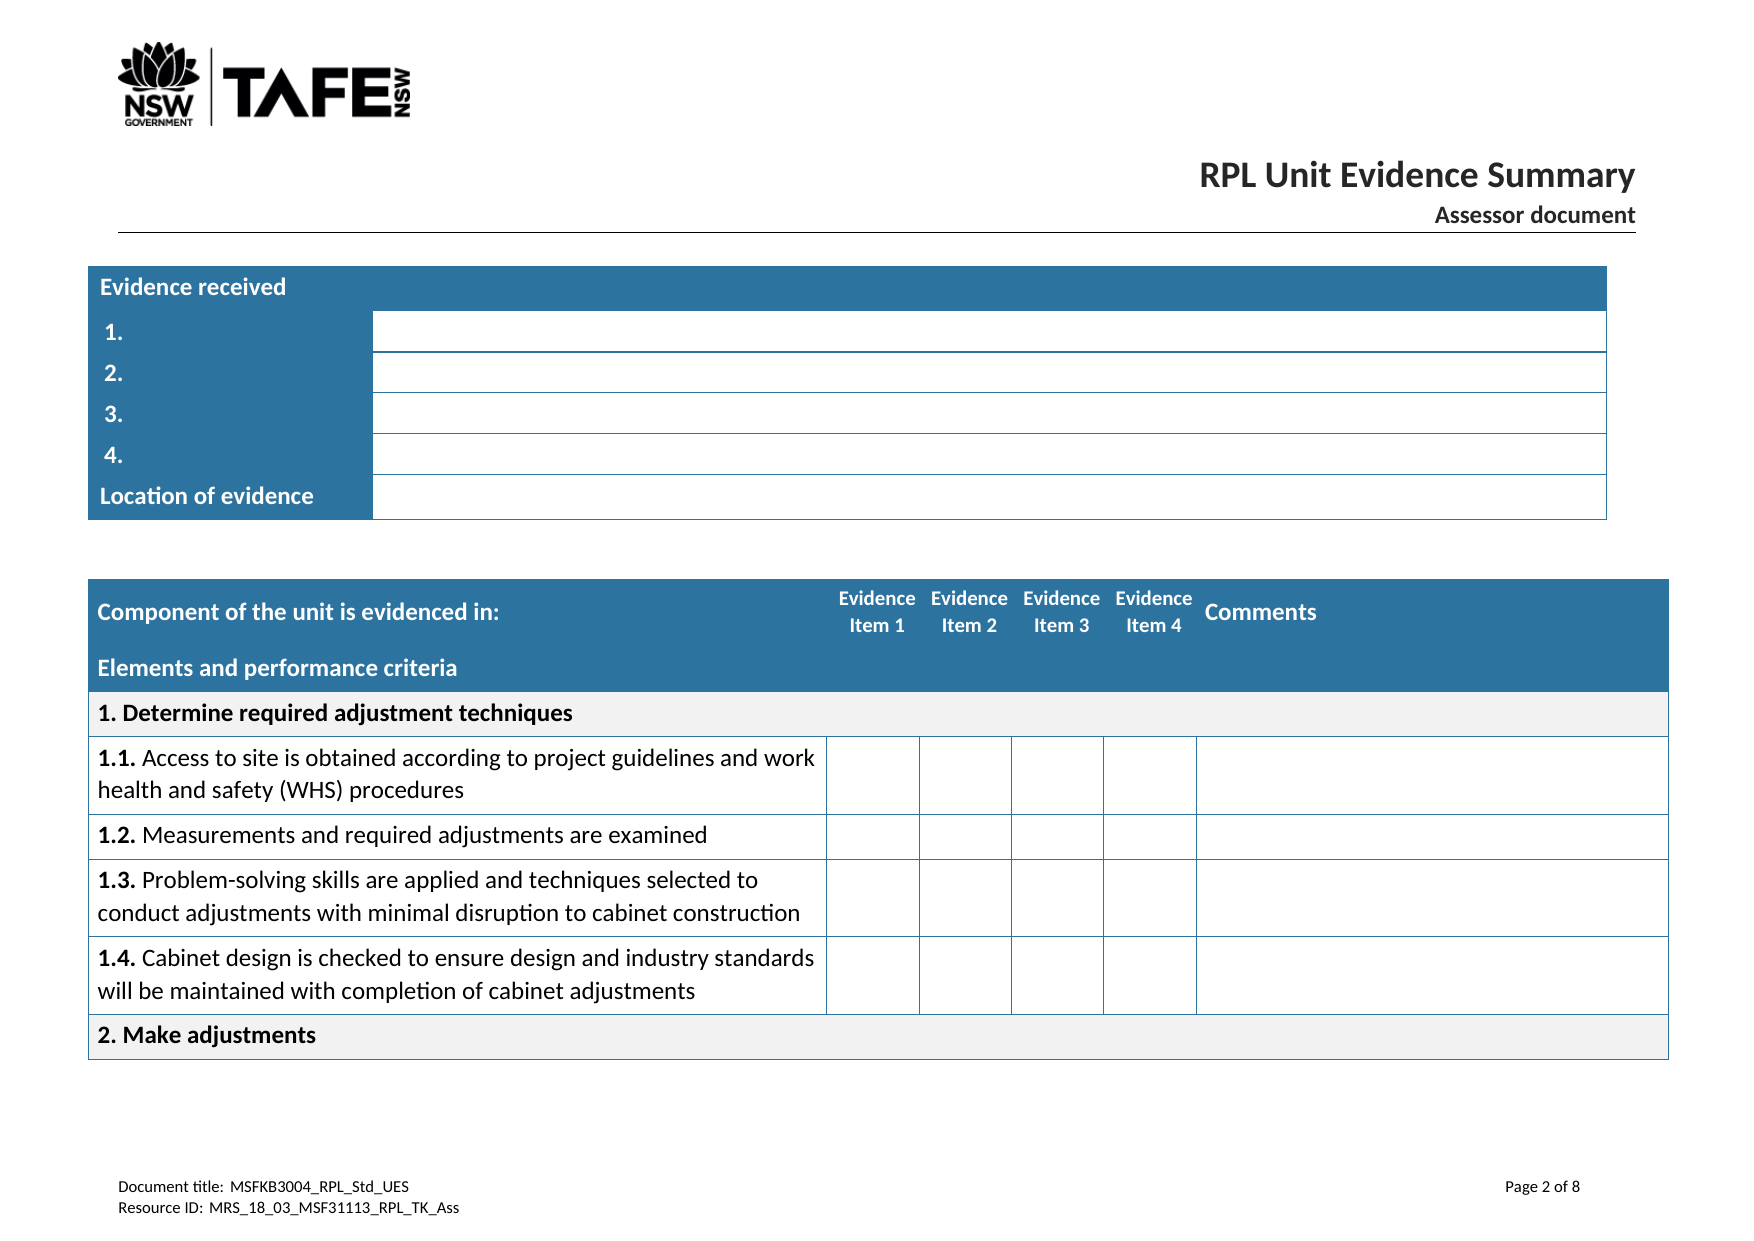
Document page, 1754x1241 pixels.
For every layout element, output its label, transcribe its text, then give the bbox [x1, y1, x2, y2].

table_cell [1197, 737, 1668, 814]
table_cell [1012, 860, 1103, 936]
table_cell [827, 937, 919, 1014]
table_cell Elements and performance criteria [89, 648, 1668, 691]
table_cell [920, 860, 1011, 936]
table_cell [920, 815, 1011, 858]
table_cell 2. Make adjustments [89, 1015, 1668, 1059]
table_cell [1197, 815, 1668, 858]
table_cell [373, 475, 1606, 519]
table_cell [1012, 815, 1103, 858]
table_cell [920, 737, 1011, 814]
table_cell [827, 860, 919, 936]
table_header Comments [1197, 580, 1668, 646]
table_cell [373, 434, 1606, 474]
table_cell [920, 937, 1011, 1014]
picture [118, 42, 410, 126]
table_cell [89, 353, 372, 392]
table_cell [1012, 937, 1103, 1014]
table_cell Location of evidence [89, 475, 372, 519]
table_header Evidence Item 4 [1104, 580, 1196, 646]
table_cell [89, 393, 372, 433]
table_cell [1104, 937, 1196, 1014]
table_cell 1.3. Problem-solving skills are applied and techniques selected to conduct adjustments with minimal disruption to cabinet construction [89, 860, 826, 936]
table_header Component of the unit is evidenced in: [89, 580, 826, 646]
table_cell [827, 737, 919, 814]
table_header Evidence Item 2 [920, 580, 1011, 646]
table_cell [1104, 860, 1196, 936]
table_cell 1.1. Access to site is obtained according to project guidelines and work health and safety (WHS) procedures [89, 737, 826, 814]
table_header Evidence Item 3 [1012, 580, 1103, 646]
table_cell [1197, 937, 1668, 1014]
table_cell 1.2. Measurements and required adjustments are examined [89, 815, 826, 858]
table_cell [827, 815, 919, 858]
table_cell [373, 393, 1606, 433]
table_cell [89, 311, 372, 351]
table_cell [373, 311, 1606, 351]
table_cell [1197, 860, 1668, 936]
table_cell 1. Determine required adjustment techniques [89, 692, 1668, 736]
table_cell 1.4. Cabinet design is checked to ensure design and industry standards will be maintained with completion of cabinet adjustments [89, 937, 826, 1014]
table_cell [1104, 737, 1196, 814]
table_cell [89, 434, 372, 474]
table_cell [373, 353, 1606, 392]
table_header Evidence Item 1 [827, 580, 919, 646]
table_cell Evidence received [89, 267, 1606, 310]
table_cell [1012, 737, 1103, 814]
table_cell [1104, 815, 1196, 858]
